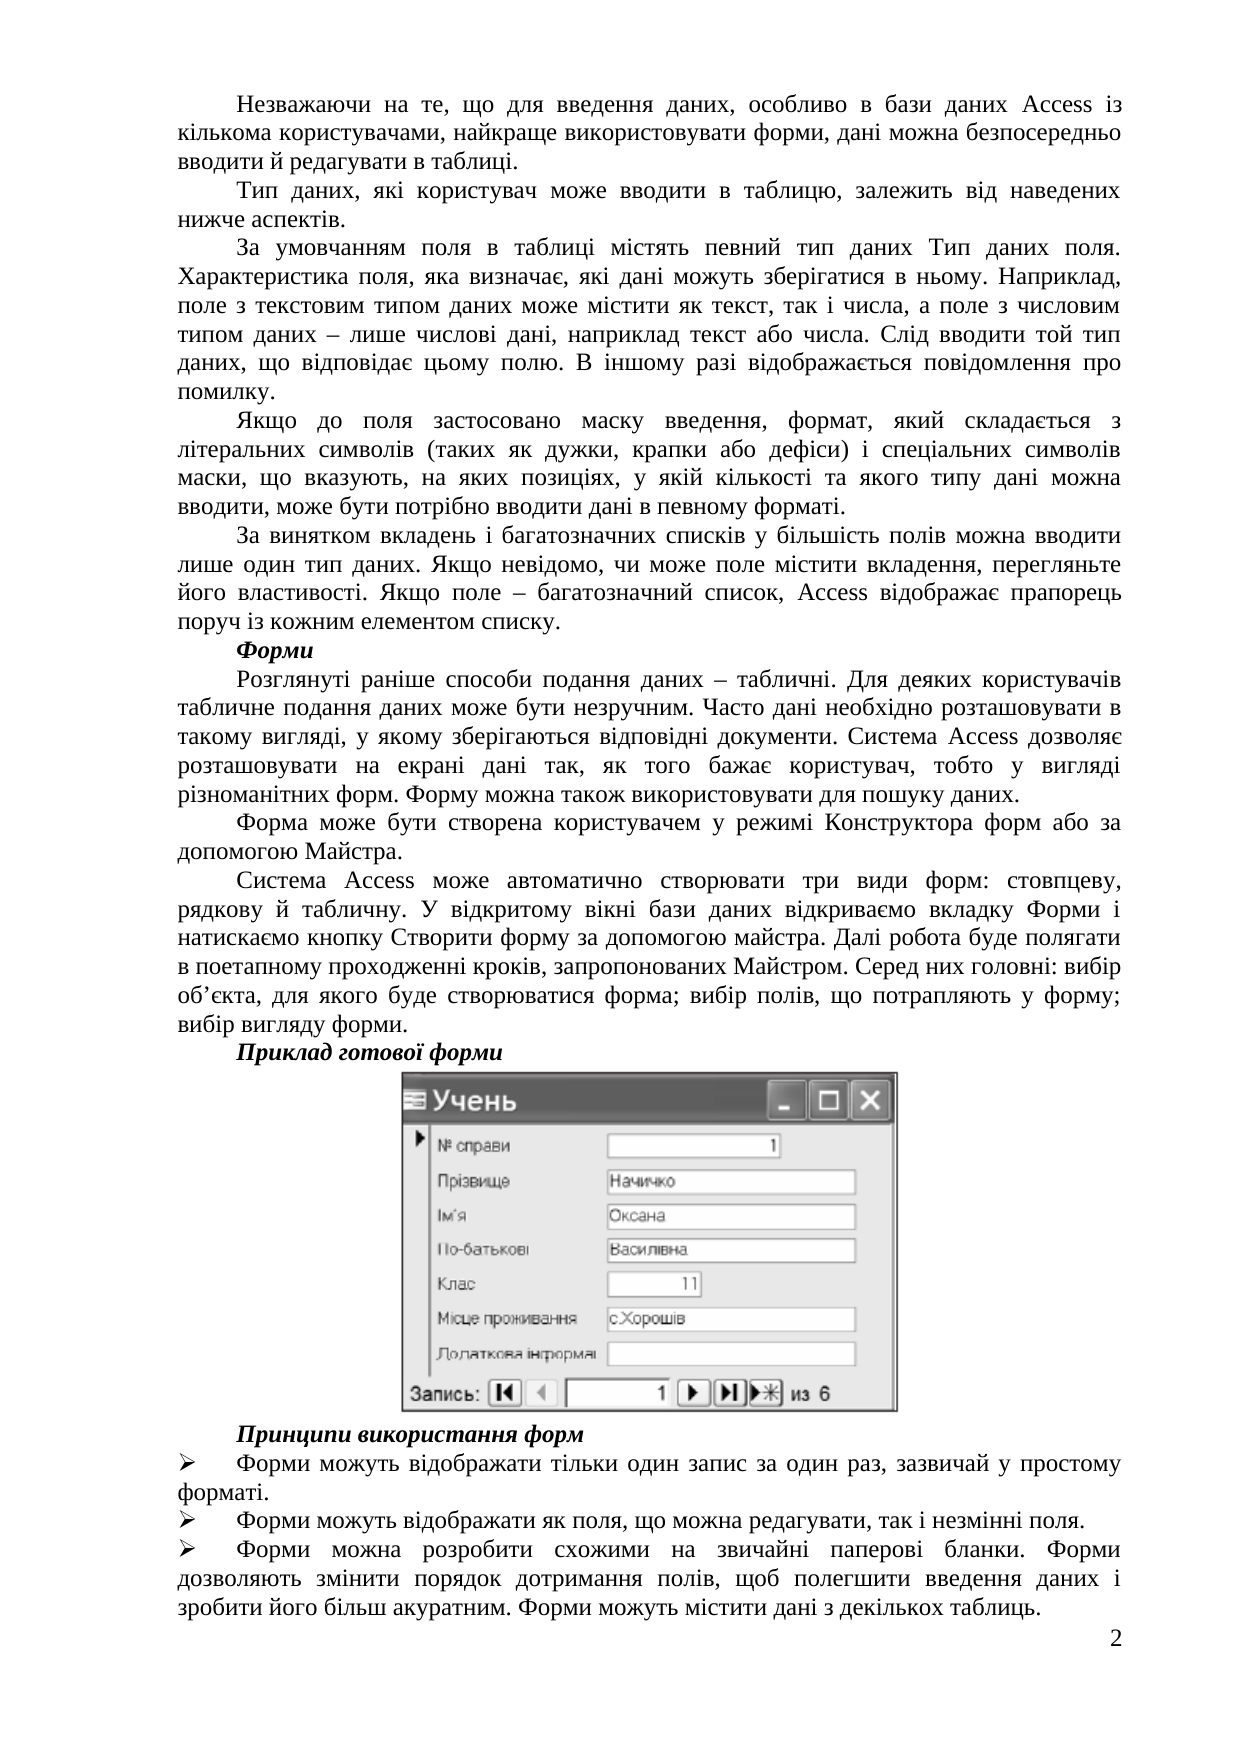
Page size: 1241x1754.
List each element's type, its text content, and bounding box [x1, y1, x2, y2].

text За умовчанням поля в таблиці містять певний тип даних Тип даних поля. Характеристика поля, яка визначає, які дані можуть зберігатися в ньому. Наприклад, поле з текстовим типом даних може містити як текст, так і числа, а поле з числовим типом даних – лише числові дані, наприклад текст або числа. Слід вводити той тип даних, що відповідає цьому полю. В іншому разі відображається повідомлення про помилку. [177, 232, 1122, 405]
text Принципи використання форм [177, 1419, 1122, 1448]
text Система Access може автоматично створювати три види форм: стовпцеву, рядкову й табличну. У відкритому вікні бази даних відкриваємо вкладку Форми і натискаємо кнопку Створити форму за допомогою майстра. Далі робота буде полягати в поетапному проходженні кроків, запропонованих Майстром. Серед них головні: вибір об’єкта, для якого буде створюватися форма; вибір полів, що потрапляють у форму; вибір вигляду форми. [177, 865, 1122, 1037]
picture [394, 1066, 905, 1420]
text Незважаючи на те, що для введення даних, особливо в бази даних Access із кількома користувачами, найкраще використовувати форми, дані можна безпосередньо вводити й редагувати в таблиці. [177, 89, 1122, 175]
list Форми можуть відображати як поля, що можна редагувати, так і незмінні поля. [177, 1506, 1122, 1534]
text Приклад готової форми [177, 1037, 1122, 1066]
text Форма може бути створена користувачем у режимі Конструктора форм або за допомогою Майстра. [177, 807, 1122, 865]
text Форми [177, 635, 1122, 664]
text Розглянуті раніше способи подання даних – табличні. Для деяких користувачів табличне подання даних може бути незручним. Часто дані необхідно розташовувати в такому вигляді, у якому зберігаються відповідні документи. Система Access дозволяє розташовувати на екрані дані так, як того бажає користувач, тобто у вигляді різноманітних форм. Форму можна також використовувати для пошуку даних. [177, 664, 1122, 807]
text Якщо до поля застосовано маску введення, формат, який складається з літеральних символів (таких як дужки, крапки або дефіси) і спеціальних символів маски, що вказують, на яких позиціях, у якій кількості та якого типу дані можна вводити, може бути потрібно вводити дані в певному форматі. [177, 405, 1122, 520]
text За винятком вкладень і багатозначних списків у більшість полів можна вводити лише один тип даних. Якщо невідомо, чи може поле містити вкладення, перегляньте його властивості. Якщо поле – багатозначний список, Access відображає прапорець поруч із кожним елементом списку. [177, 520, 1122, 635]
list Форми можуть відображати тільки один запис за один раз, зазвичай у простому форматі. [177, 1448, 1122, 1506]
text Тип даних, які користувач може вводити в таблицю, залежить від наведених нижче аспектів. [177, 175, 1122, 232]
list Форми можна розробити схожими на звичайні паперові бланки. Форми дозволяють змінити порядок дотримання полів, щоб полегшити введення даних і зробити його більш акуратним. Форми можуть містити дані з декількох таблиць. [177, 1534, 1122, 1621]
